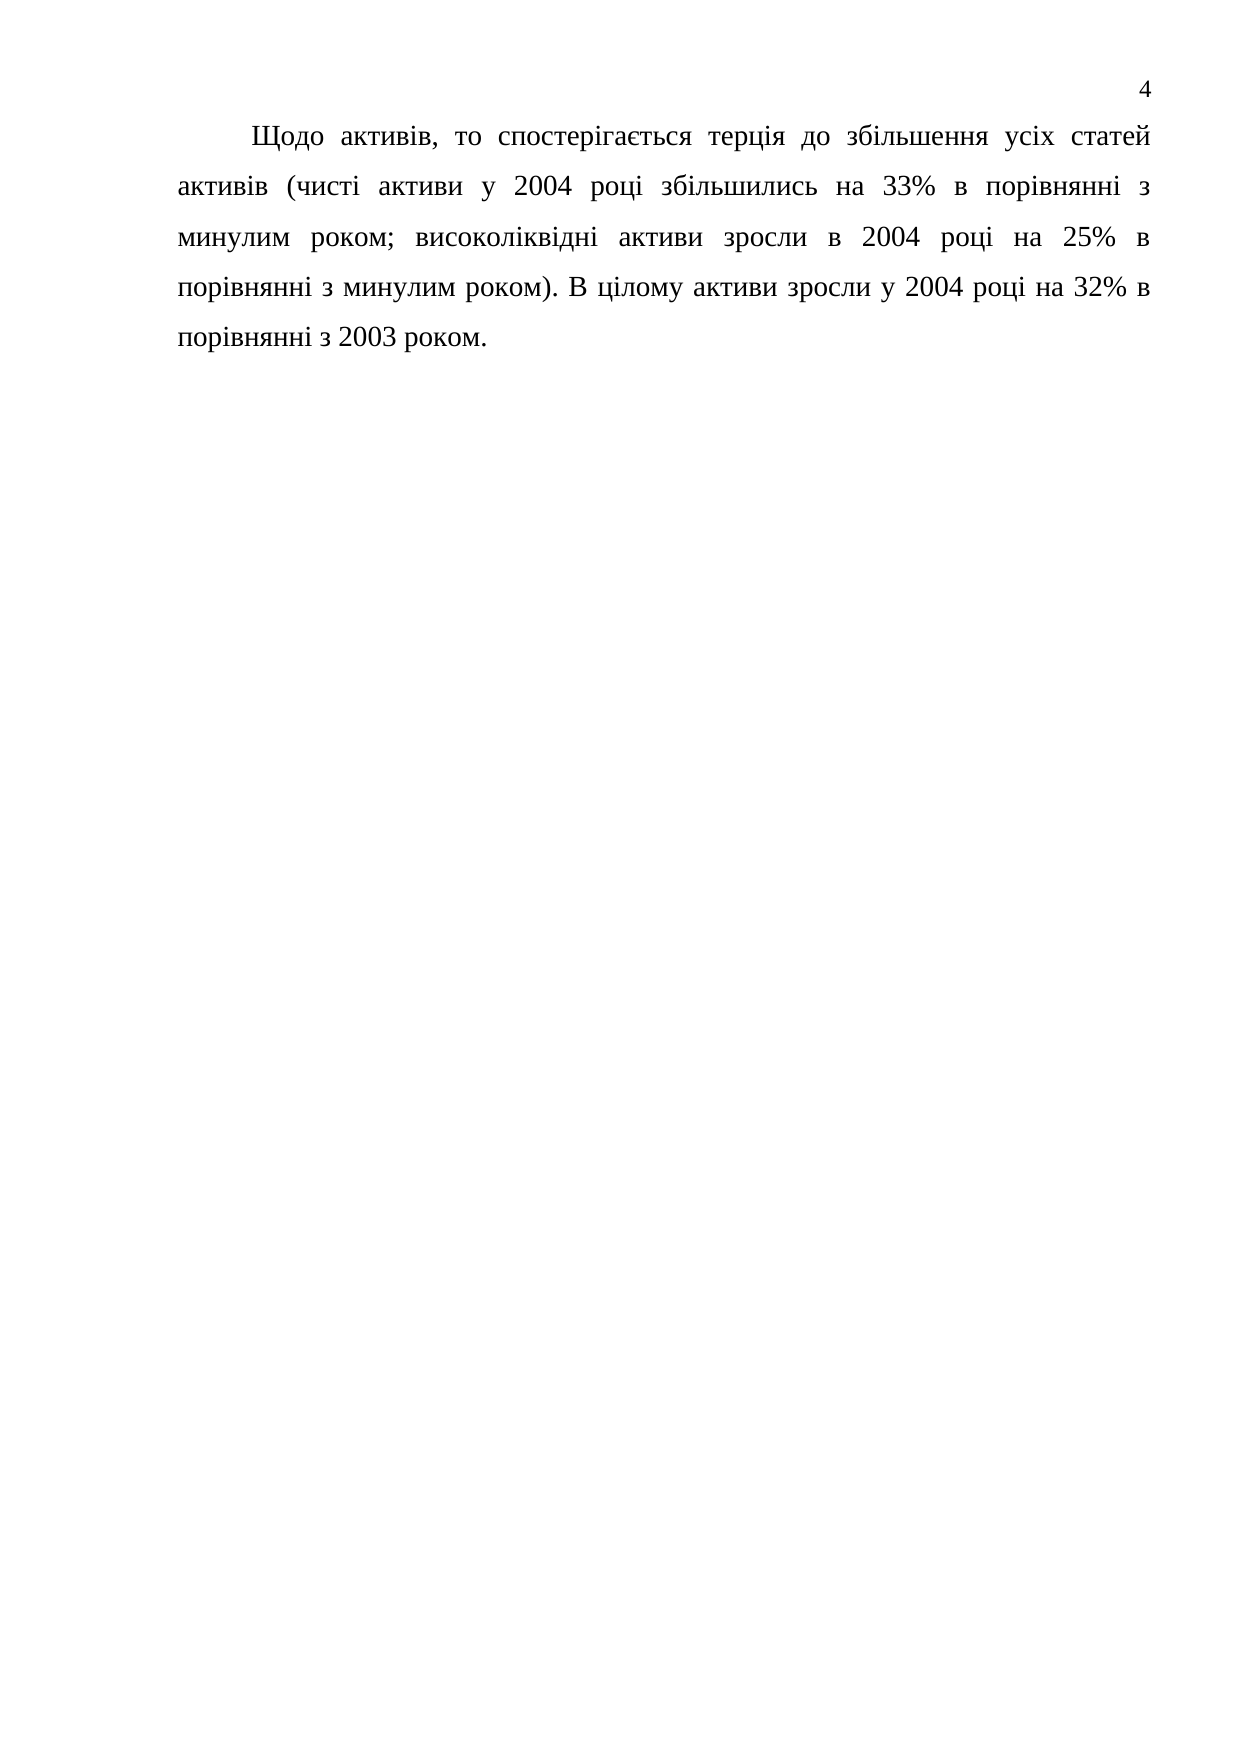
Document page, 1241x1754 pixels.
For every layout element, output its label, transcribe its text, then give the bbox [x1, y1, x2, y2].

text Щодо активів, то спостерігається терція до збільшення усіх статей активів (чисті активи у 2004 році збільшились на 33% в порівнянні з минулим роком; високоліквідні активи зросли в 2004 році на 25% в порівнянні з минулим роком). В цілому активи зросли у 2004 році на 32% в порівнянні з 2003 роком. [177, 118, 1152, 353]
